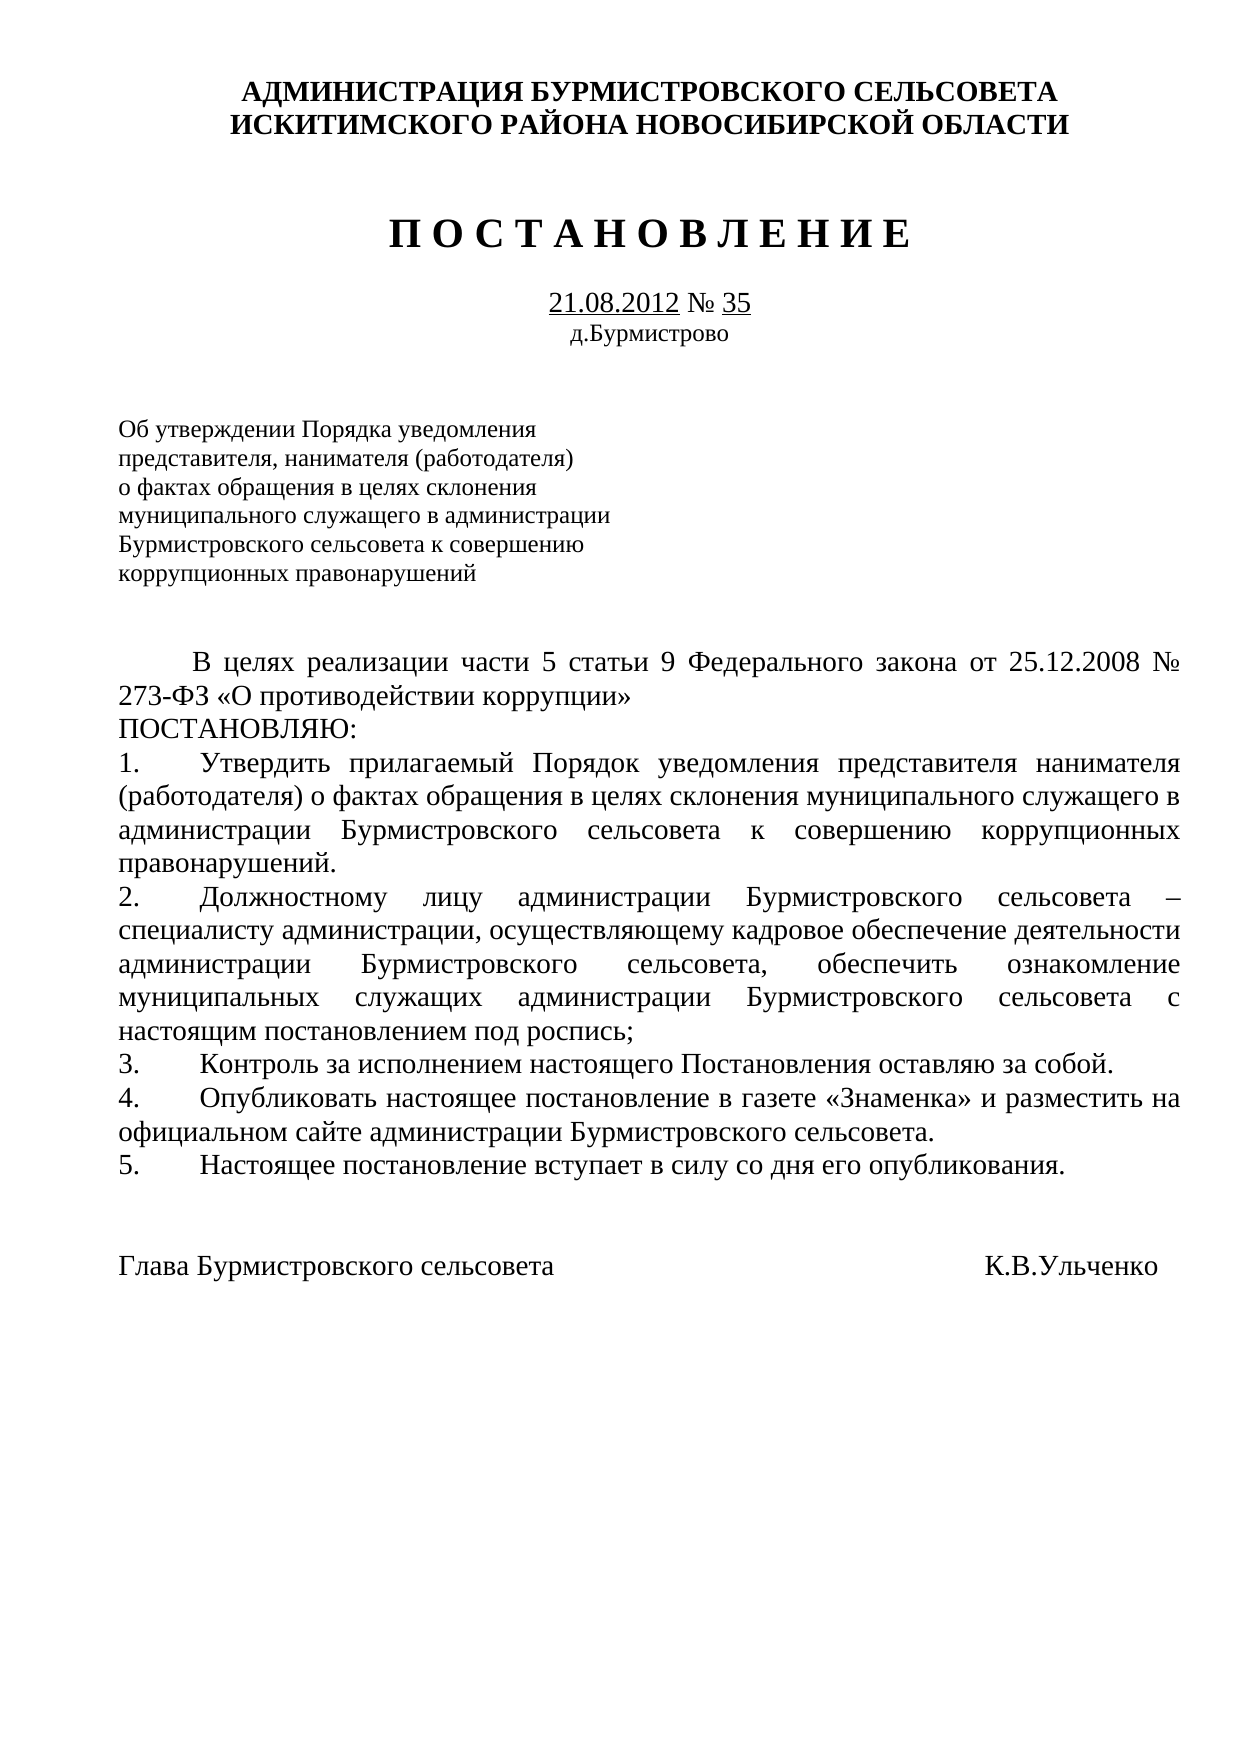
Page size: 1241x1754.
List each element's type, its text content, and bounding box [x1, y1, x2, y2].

text АДМИНИСТРАЦИЯ БУРМИСТРОВСКОГО СЕЛЬСОВЕТА [118, 74, 1181, 107]
text муниципального служащего в администрации [118, 500, 1181, 529]
text коррупционных правонарушений [118, 558, 1181, 587]
text П О С Т А Н О В Л Е Н И Е [118, 208, 1181, 256]
list Утвердить прилагаемый Порядок уведомления представителя нанимателя (работодателя) о фактах обращения в целях склонения муниципального служащего в администрации Бурмистровского сельсовета к совершению коррупционных правонарушений. [118, 745, 1181, 879]
text Бурмистровского сельсовета к совершению [118, 529, 1181, 558]
text Об утверждении Порядка уведомления [118, 414, 1181, 443]
text В целях реализации части 5 статьи 9 Федерального закона от 25.12.2008 № 273-ФЗ «О противодействии коррупции» [118, 644, 1181, 711]
list Контроль за исполнением настоящего Постановления оставляю за собой. [118, 1047, 1181, 1080]
list Настоящее постановление вступает в силу со дня его опубликования. [118, 1147, 1181, 1181]
list Опубликовать настоящее постановление в газете «Знаменка» и разместить на официальном сайте администрации Бурмистровского сельсовета. [118, 1080, 1181, 1147]
text о фактах обращения в целях склонения [118, 472, 1181, 500]
text ИСКИТИМСКОГО РАЙОНА НОВОСИБИРСКОЙ ОБЛАСТИ [118, 107, 1181, 141]
text 21.08.2012 № 35 [118, 285, 1181, 318]
text представителя, нанимателя (работодателя) [118, 443, 1181, 472]
list Должностному лицу администрации Бурмистровского сельсовета – специалисту администрации, осуществляющему кадровое обеспечение деятельности администрации Бурмистровского сельсовета, обеспечить ознакомление муниципальных служащих администрации Бурмистровского сельсовета с настоящим постановлением под роспись; [118, 879, 1181, 1047]
text ПОСТАНОВЛЯЮ: [118, 711, 1181, 745]
text Глава Бурмистровского сельсовета К.В.Ульченко [118, 1248, 1181, 1281]
text д.Бурмистрово [118, 318, 1181, 347]
